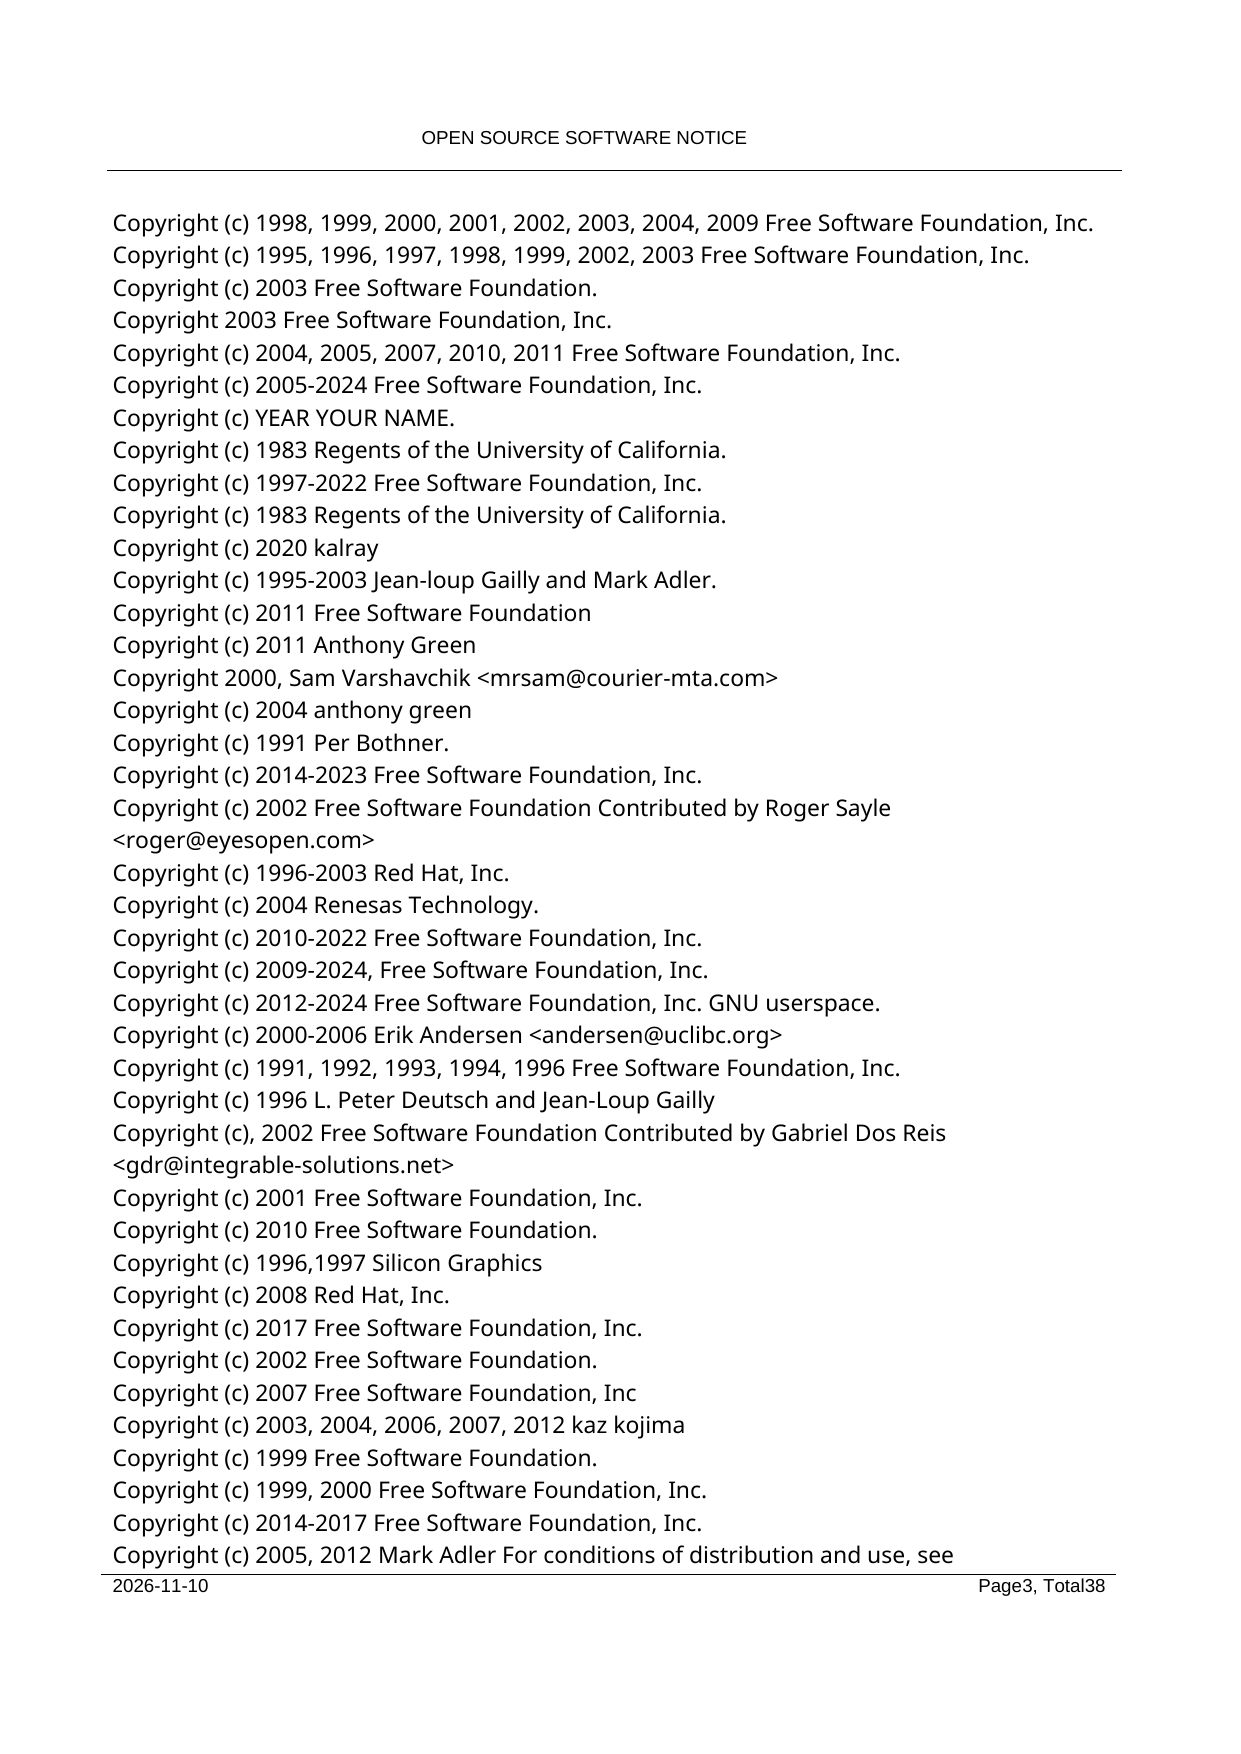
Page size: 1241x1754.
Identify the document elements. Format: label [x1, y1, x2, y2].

text [112, 206, 1128, 1571]
